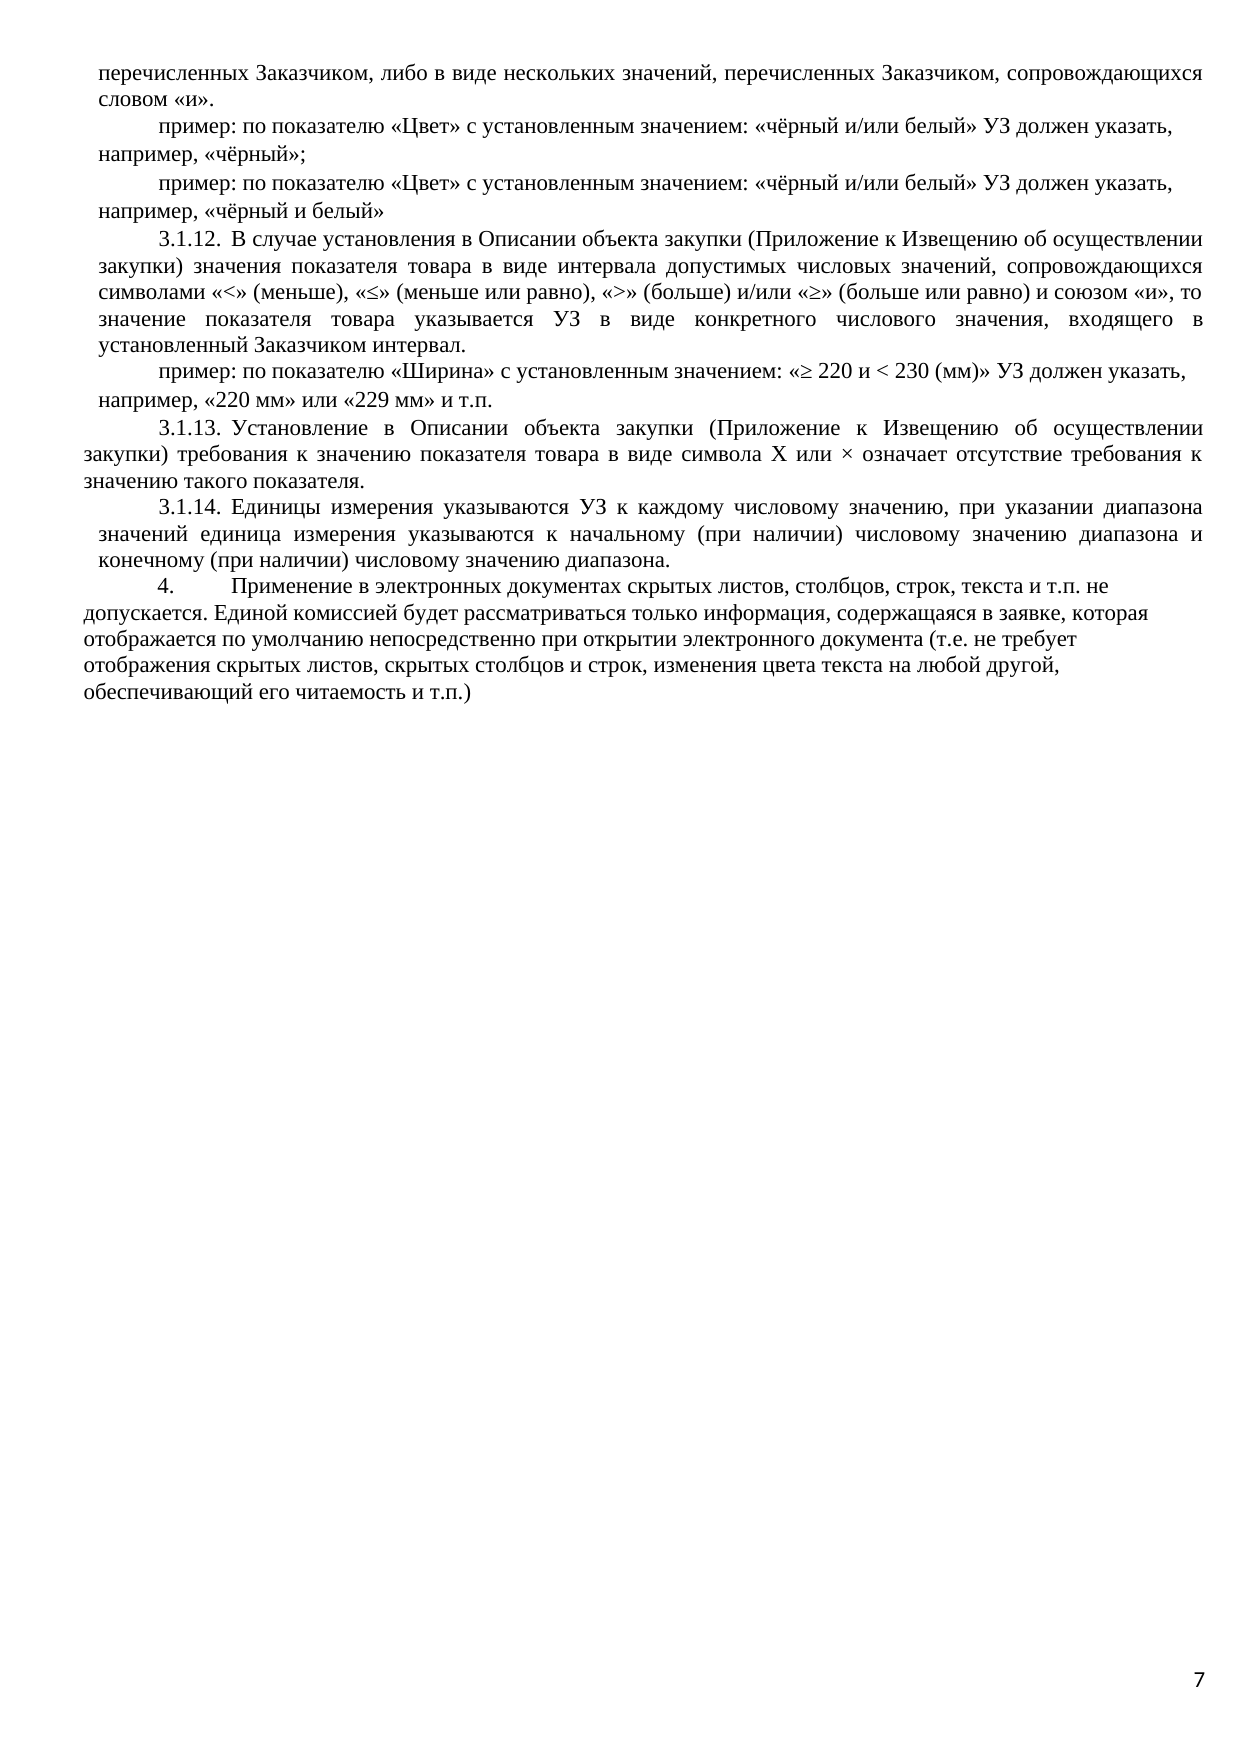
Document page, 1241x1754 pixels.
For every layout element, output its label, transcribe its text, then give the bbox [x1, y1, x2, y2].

list Единицы измерения указываются УЗ к каждому числовому значению, при указании диапазона значений единица измерения указываются к начальному (при наличии) числовому значению диапазона и конечному (при наличии) числовому значению диапазона. [98, 493, 1205, 572]
list В случае установления в Описании объекта закупки (Приложение к Извещению об осуществлении закупки) значения показателя товара в виде интервала допустимых числовых значений, сопровождающихся символами «<» (меньше), «≤» (меньше или равно), «>» (больше) и/или «≥» (больше или равно) и союзом «и», то значение показателя товара указывается УЗ в виде конкретного числового значения, входящего в установленный Заказчиком интервал. [98, 226, 1205, 357]
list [98, 59, 1205, 112]
text пример: по показателю «Цвет» с установленным значением: «чёрный и/или белый» УЗ должен указать, например, «чёрный»; [98, 112, 1205, 167]
list Установление в Описании объекта закупки (Приложение к Извещению об осуществлении закупки) требования к значению показателя товара в виде символа Х или × означает отсутствие требования к значению такого показателя. [83, 414, 1205, 493]
text пример: по показателю «Цвет» с установленным значением: «чёрный и/или белый» УЗ должен указать, например, «чёрный и белый» [98, 169, 1205, 223]
list Применение в электронных документах скрытых листов, столбцов, строк, текста и т.п. не допускается. Единой комиссией будет рассматриваться только информация, содержащаяся в заявке, которая отображается по умолчанию непосредственно при открытии электронного документа (т.е. не требует отображения скрытых листов, скрытых столбцов и строк, изменения цвета текста на любой другой, обеспечивающий его читаемость и т.п.) [83, 572, 1205, 704]
text пример: по показателю «Ширина» с установленным значением: «≥ 220 и < 230 (мм)» УЗ должен указать, например, «220 мм» или «229 мм» и т.п. [98, 357, 1205, 412]
